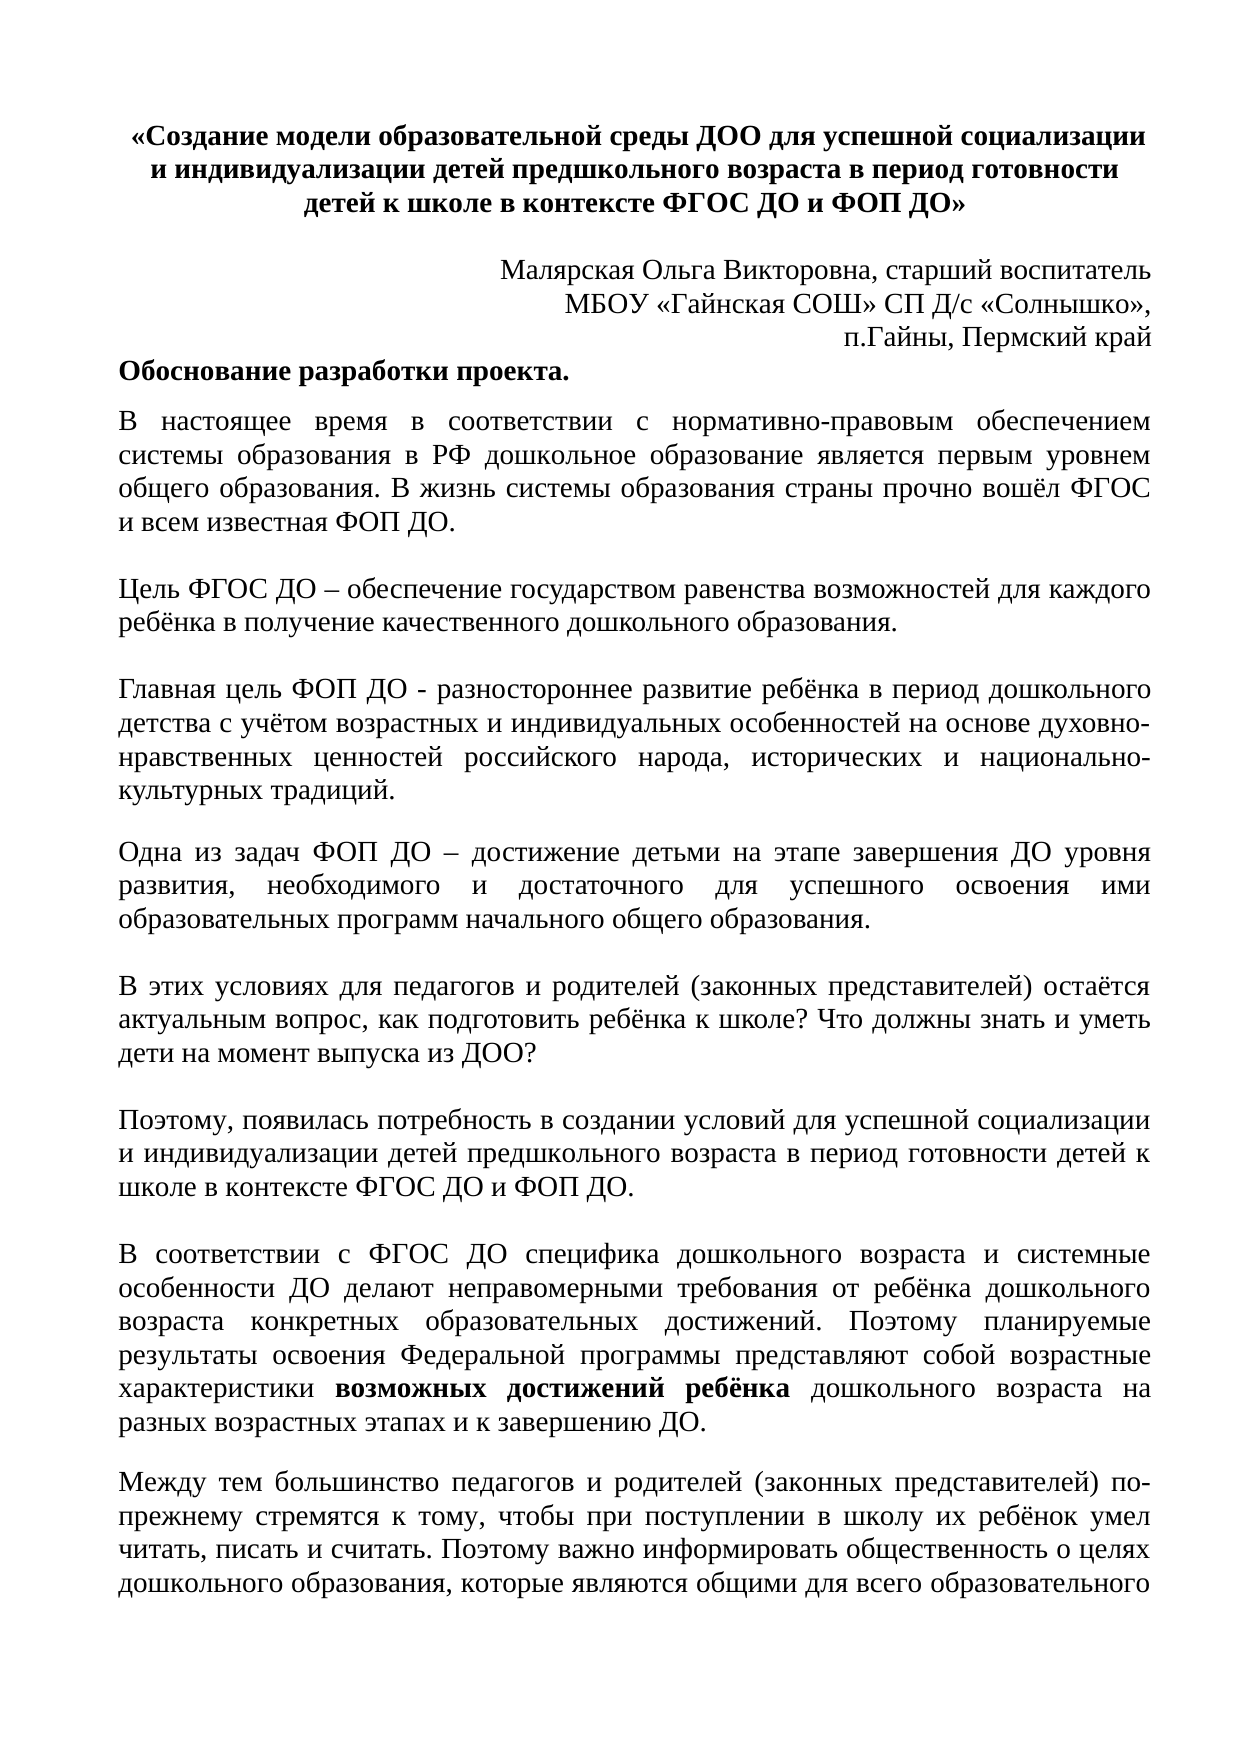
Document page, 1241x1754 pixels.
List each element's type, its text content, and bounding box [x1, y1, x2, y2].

text Поэтому, появилась потребность в создании условий для успешной социализации и индивидуализации детей предшкольного возраста в период готовности детей к школе в контексте ФГОС ДО и ФОП ДО. [118, 1102, 1152, 1203]
text Цель ФГОС ДО – обеспечение государством равенства возможностей для каждого ребёнка в получение качественного дошкольного образования. [118, 571, 1152, 638]
text Одна из задач ФОП ДО – достижение детьми на этапе завершения ДО уровня развития, необходимого и достаточного для успешного освоения ими образовательных программ начального общего образования. [118, 834, 1152, 934]
text В этих условиях для педагогов и родителей (законных представителей) остаётся актуальным вопрос, как подготовить ребёнка к школе? Что должны знать и уметь дети на момент выпуска из ДОО? [118, 968, 1152, 1068]
text «Создание модели образовательной среды ДОО для успешной социализации и индивидуализации детей предшкольного возраста в период готовности детей к школе в контексте ФГОС ДО и ФОП ДО» [118, 118, 1152, 219]
text МБОУ «Гайнская СОШ» СП Д/с «Солнышко», [118, 286, 1152, 319]
text п.Гайны, Пермский край [118, 319, 1152, 353]
text Обоснование разработки проекта. [118, 353, 1152, 386]
text В соответствии с ФГОС ДО специфика дошкольного возраста и системные особенности ДО делают неправомерными требования от ребёнка дошкольного возраста конкретных образовательных достижений. Поэтому планируемые результаты освоения Федеральной программы представляют собой возрастные характеристики возможных достижений ребёнка дошкольного возраста на разных возрастных этапах и к завершению ДО. [118, 1236, 1152, 1437]
text В настоящее время в соответствии с нормативно-правовым обеспечением системы образования в РФ дошкольное образование является первым уровнем общего образования. В жизнь системы образования страны прочно вошёл ФГОС и всем известная ФОП ДО. [118, 403, 1152, 537]
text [118, 1464, 1152, 1598]
text Малярская Ольга Викторовна, старший воспитатель [118, 252, 1152, 286]
text Главная цель ФОП ДО - разностороннее развитие ребёнка в период дошкольного детства с учётом возрастных и индивидуальных особенностей на основе духовно-нравственных ценностей российского народа, исторических и национально-культурных традиций. [118, 672, 1152, 806]
